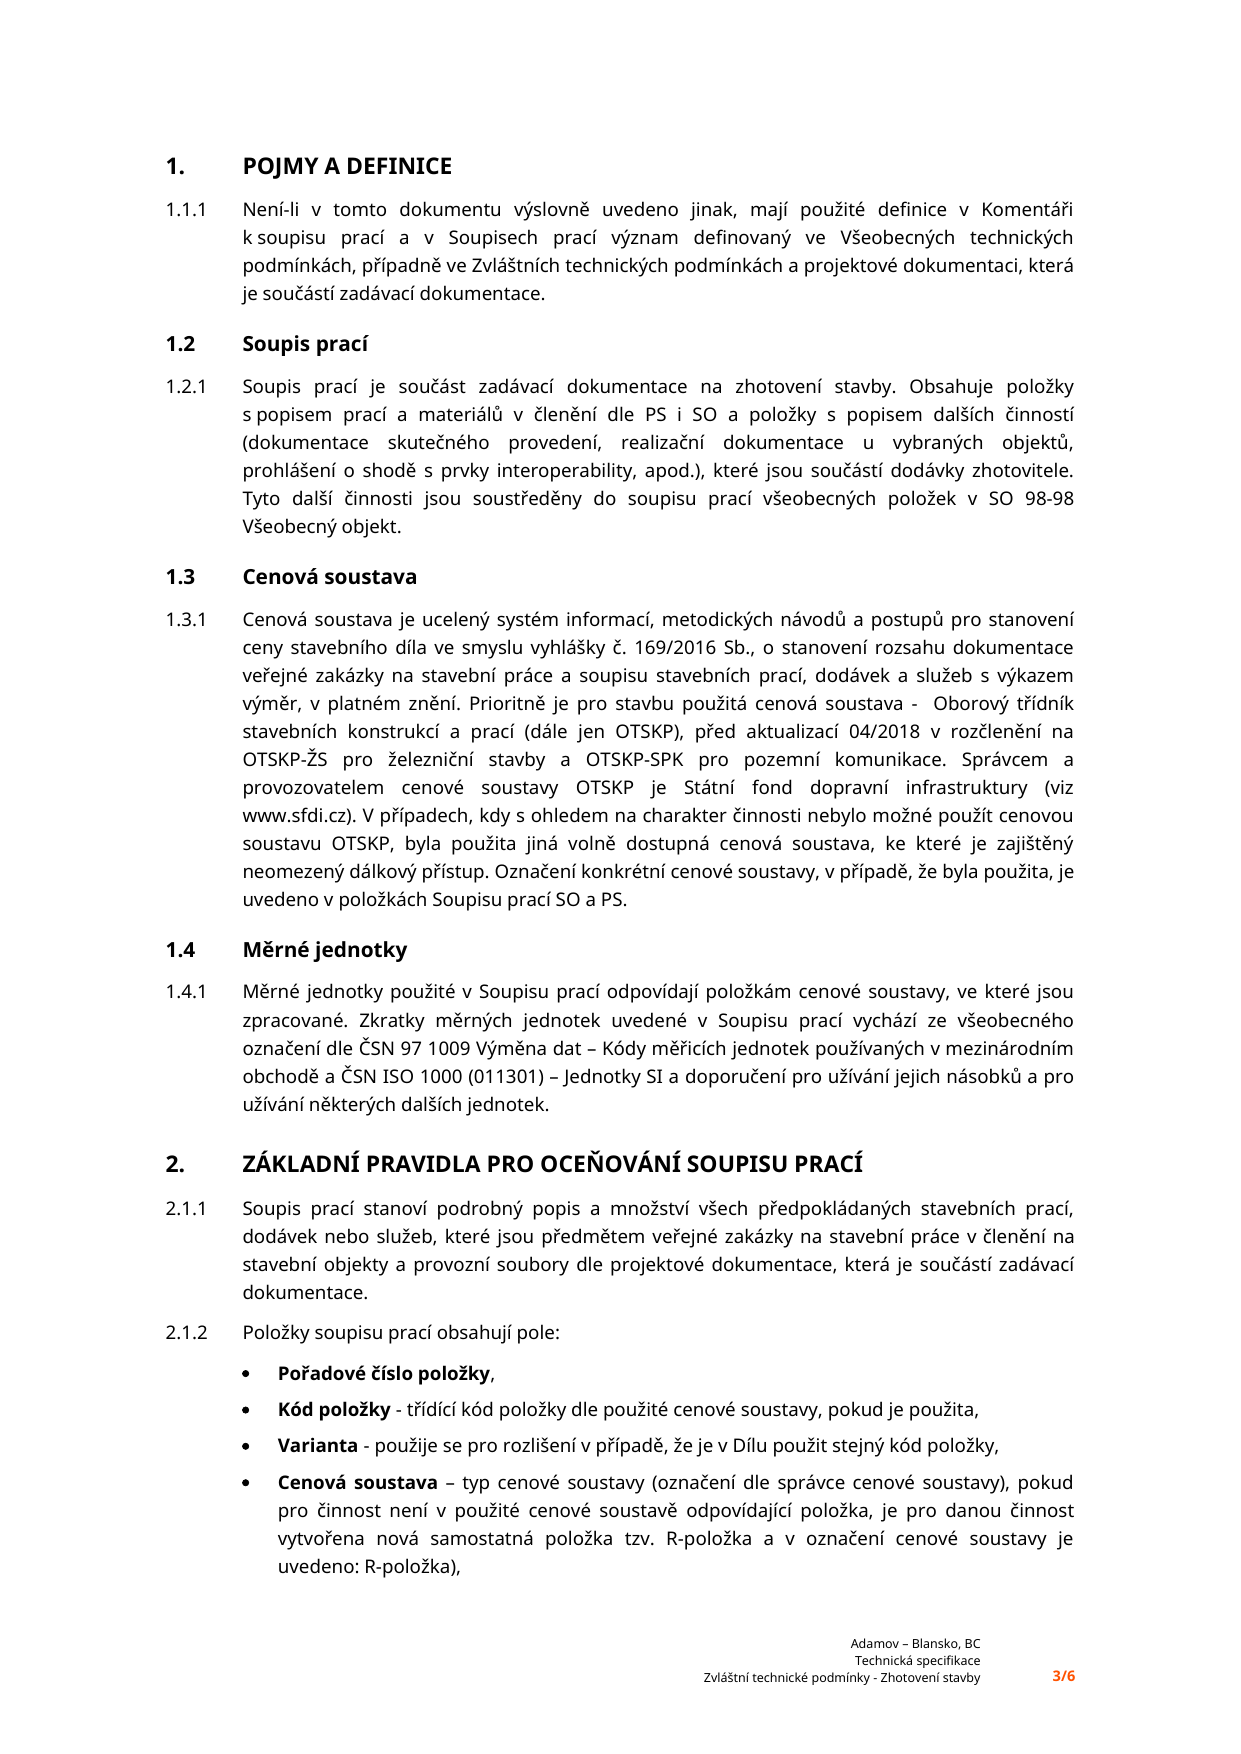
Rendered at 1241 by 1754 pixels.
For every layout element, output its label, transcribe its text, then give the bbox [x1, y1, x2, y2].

text Pořadové číslo položky, [242, 1360, 1075, 1386]
text Soupis prací [165, 329, 1075, 358]
text Varianta - použije se pro rozlišení v případě, že je v Dílu použit stejný kód položky, [242, 1433, 1075, 1458]
text Položky soupisu prací obsahují pole: [165, 1319, 1075, 1345]
text Měrné jednotky použité v Soupisu prací odpovídají položkám cenové soustavy, ve které jsou zpracované. Zkratky měrných jednotek uvedené v Soupisu prací vychází ze všeobecného označení dle ČSN 97 1009 Výměna dat – Kódy měřicích jednotek používaných v mezinárodním obchodě a ČSN ISO 1000 (011301) – Jednotky SI a doporučení pro užívání jejich násobků a pro užívání některých dalších jednotek. [165, 979, 1075, 1116]
text Měrné jednotky [165, 935, 1075, 963]
text Cenová soustava [165, 562, 1075, 591]
text Soupis prací stanoví podrobný popis a množství všech předpokládaných stavebních prací, dodávek nebo služeb, které jsou předmětem veřejné zakázky na stavební práce v členění na stavební objekty a provozní soubory dle projektové dokumentace, která je součástí zadávací dokumentace. [165, 1195, 1075, 1304]
text Soupis prací je součást zadávací dokumentace na zhotovení stavby. Obsahuje položky s popisem prací a materiálů v členění dle PS i SO a položky s popisem dalších činností (dokumentace skutečného provedení, realizační dokumentace u vybraných objektů, prohlášení o shodě s prvky interoperability, apod.), které jsou součástí dodávky zhotovitele. Tyto další činnosti jsou soustředěny do soupisu prací všeobecných položek v SO 98-98 Všeobecný objekt. [165, 373, 1075, 539]
text Kód položky - třídící kód položky dle použité cenové soustavy, pokud je použita, [242, 1396, 1075, 1422]
text Není-li v tomto dokumentu výslovně uvedeno jinak, mají použité definice v Komentáři k soupisu prací a v Soupisech prací význam definovaný ve Všeobecných technických podmínkách, případně ve Zvláštních technických podmínkách a projektové dokumentaci, která je součástí zadávací dokumentace. [165, 197, 1075, 306]
text Cenová soustava je ucelený systém informací, metodických návodů a postupů pro stanovení ceny stavebního díla ve smyslu vyhlášky č. 169/2016 Sb., o stanovení rozsahu dokumentace veřejné zakázky na stavební práce a soupisu stavebních prací, dodávek a služeb s výkazem výměr, v platném znění. Prioritně je pro stavbu použitá cenová soustava - Oborový třídník stavebních konstrukcí a prací (dále jen OTSKP), před aktualizací 04/2018 v rozčlenění na OTSKP-ŽS pro železniční stavby a OTSKP-SPK pro pozemní komunikace. Správcem a provozovatelem cenové soustavy OTSKP je Státní fond dopravní infrastruktury (viz www.sfdi.cz). V případech, kdy s ohledem na charakter činnosti nebylo možné použít cenovou soustavu OTSKP, byla použita jiná volně dostupná cenová soustava, ke které je zajištěný neomezený dálkový přístup. Označení konkrétní cenové soustavy, v případě, že byla použita, je uvedeno v položkách Soupisu prací SO a PS. [165, 606, 1075, 912]
text POJMY A DEFINICE [165, 150, 1075, 181]
text ZÁKLADNÍ PRAVIDLA PRO OCEŇOVÁNÍ SOUPISU PRACÍ [165, 1148, 1075, 1179]
text Cenová soustava – typ cenové soustavy (označení dle správce cenové soustavy), pokud pro činnost není v použité cenové soustavě odpovídající položka, je pro danou činnost vytvořena nová samostatná položka tzv. R-položka a v označení cenové soustavy je uvedeno: R-položka), [242, 1469, 1075, 1579]
